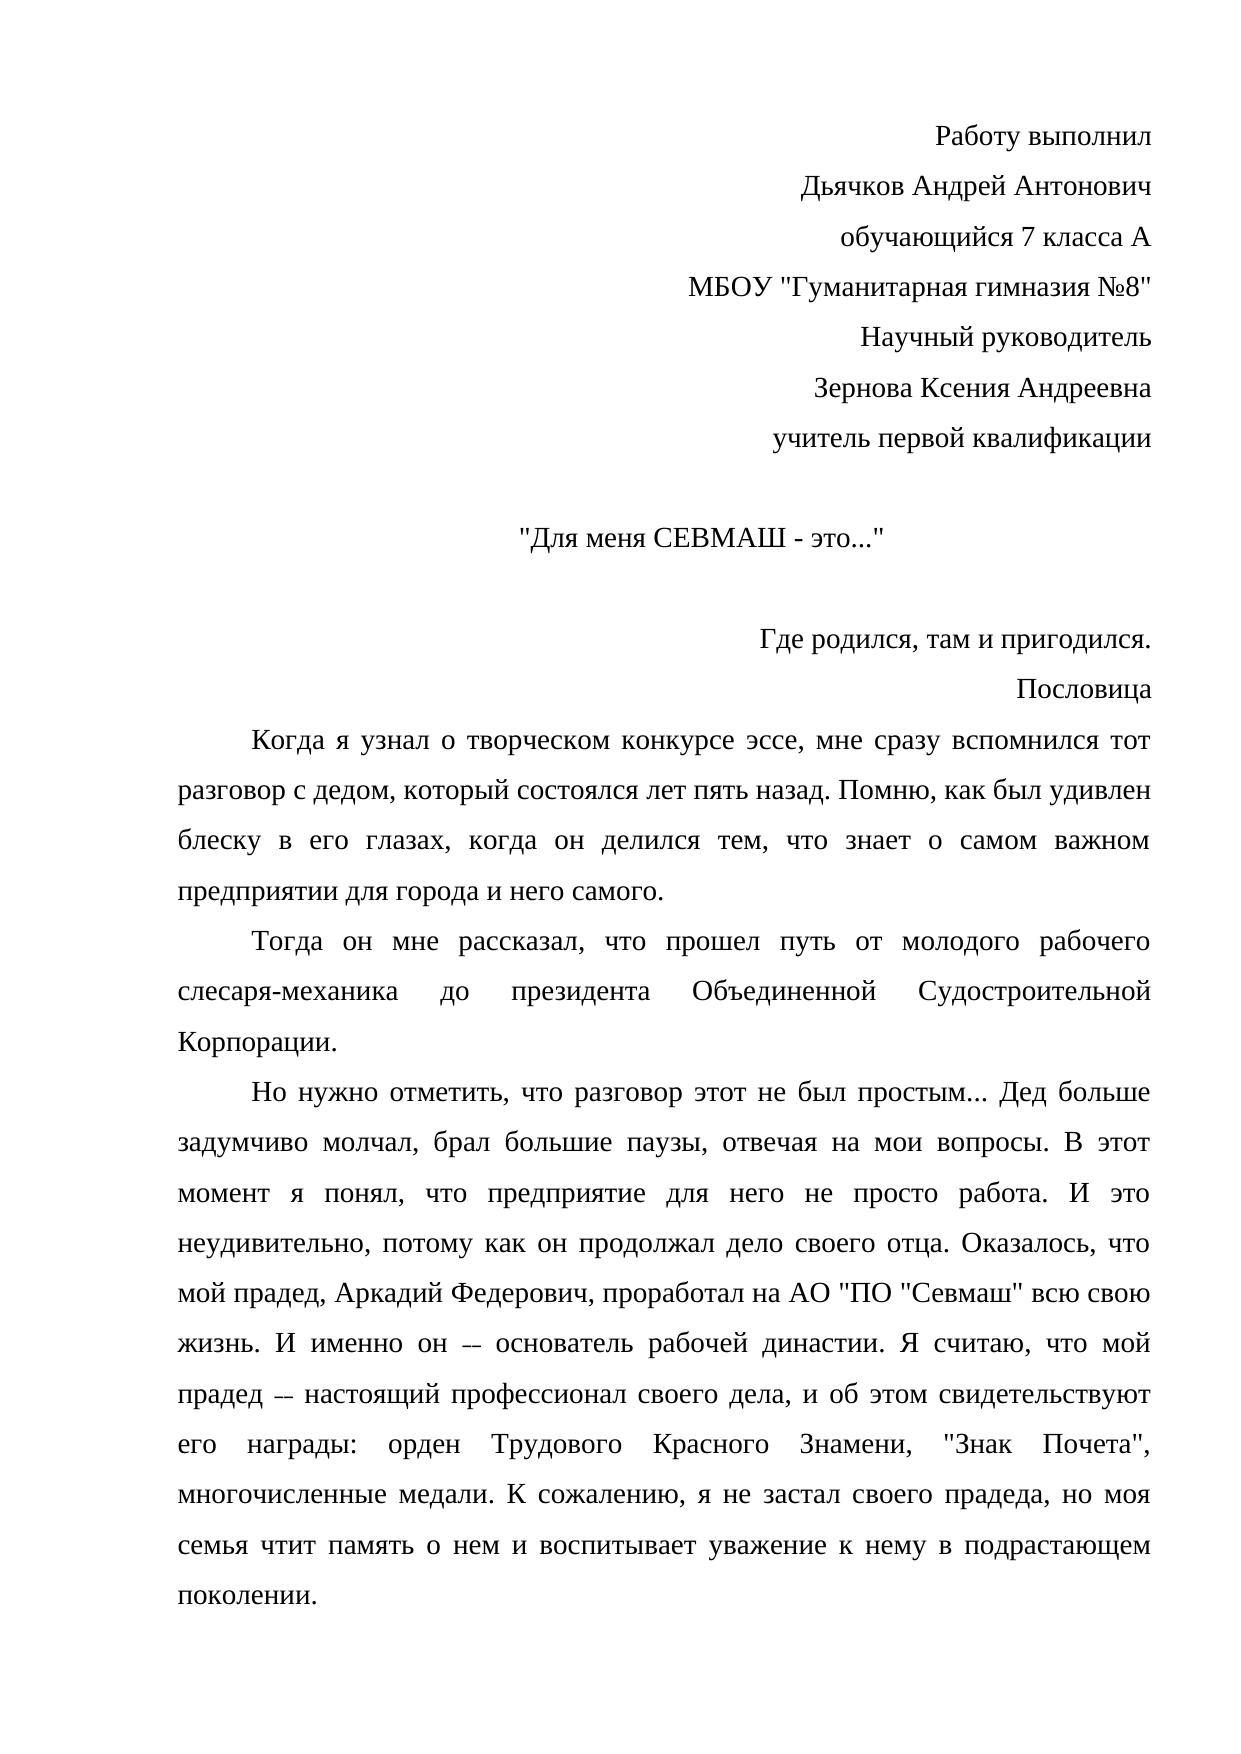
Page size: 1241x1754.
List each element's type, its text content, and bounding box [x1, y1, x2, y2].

text Когда я узнал о творческом конкурсе эссе, мне сразу вспомнился тот разговор с дедом, который состоялся лет пять назад. Помню, как был удивлен блеску в его глазах, когда он делился тем, что знает о самом важном предприятии для города и него самого. [177, 722, 1152, 906]
text "Для меня СЕВМАШ - это..." [177, 521, 1152, 554]
text Зернова Ксения Андреевна [177, 370, 1152, 403]
text Тогда он мне рассказал, что прошел путь от молодого рабочего слесаря-механика до президента Объединенной Судостроительной Корпорации. [177, 923, 1152, 1057]
text Работу выполнил [177, 118, 1152, 152]
text Дьячков Андрей Антонович [177, 168, 1152, 202]
text учитель первой квалификации [177, 420, 1152, 453]
text Пословица [177, 672, 1152, 705]
text Научный руководитель [177, 319, 1152, 353]
text Где родился, там и пригодился. [177, 621, 1152, 655]
text Но нужно отметить, что разговор этот не был простым... Дед больше задумчиво молчал, брал большие паузы, отвечая на мои вопросы. В этот момент я понял, что предприятие для него не просто работа. И это неудивительно, потому как он продолжал дело своего отца. Оказалось, что мой прадед, Аркадий Федерович, проработал на АО "ПО "Севмаш" всю свою жизнь. И именно он ˗˗ основатель рабочей династии. Я считаю, что мой прадед ˗˗ настоящий профессионал своего дела, и об этом свидетельствуют его награды: орден Трудового Красного Знамени, "Знак Почета", многочисленные медали. К сожалению, я не застал своего прадеда, но моя семья чтит память о нем и воспитывает уважение к нему в подрастающем поколении. [177, 1074, 1152, 1611]
text обучающийся 7 класса А [177, 219, 1152, 252]
text МБОУ "Гуманитарная гимназия №8" [177, 269, 1152, 303]
